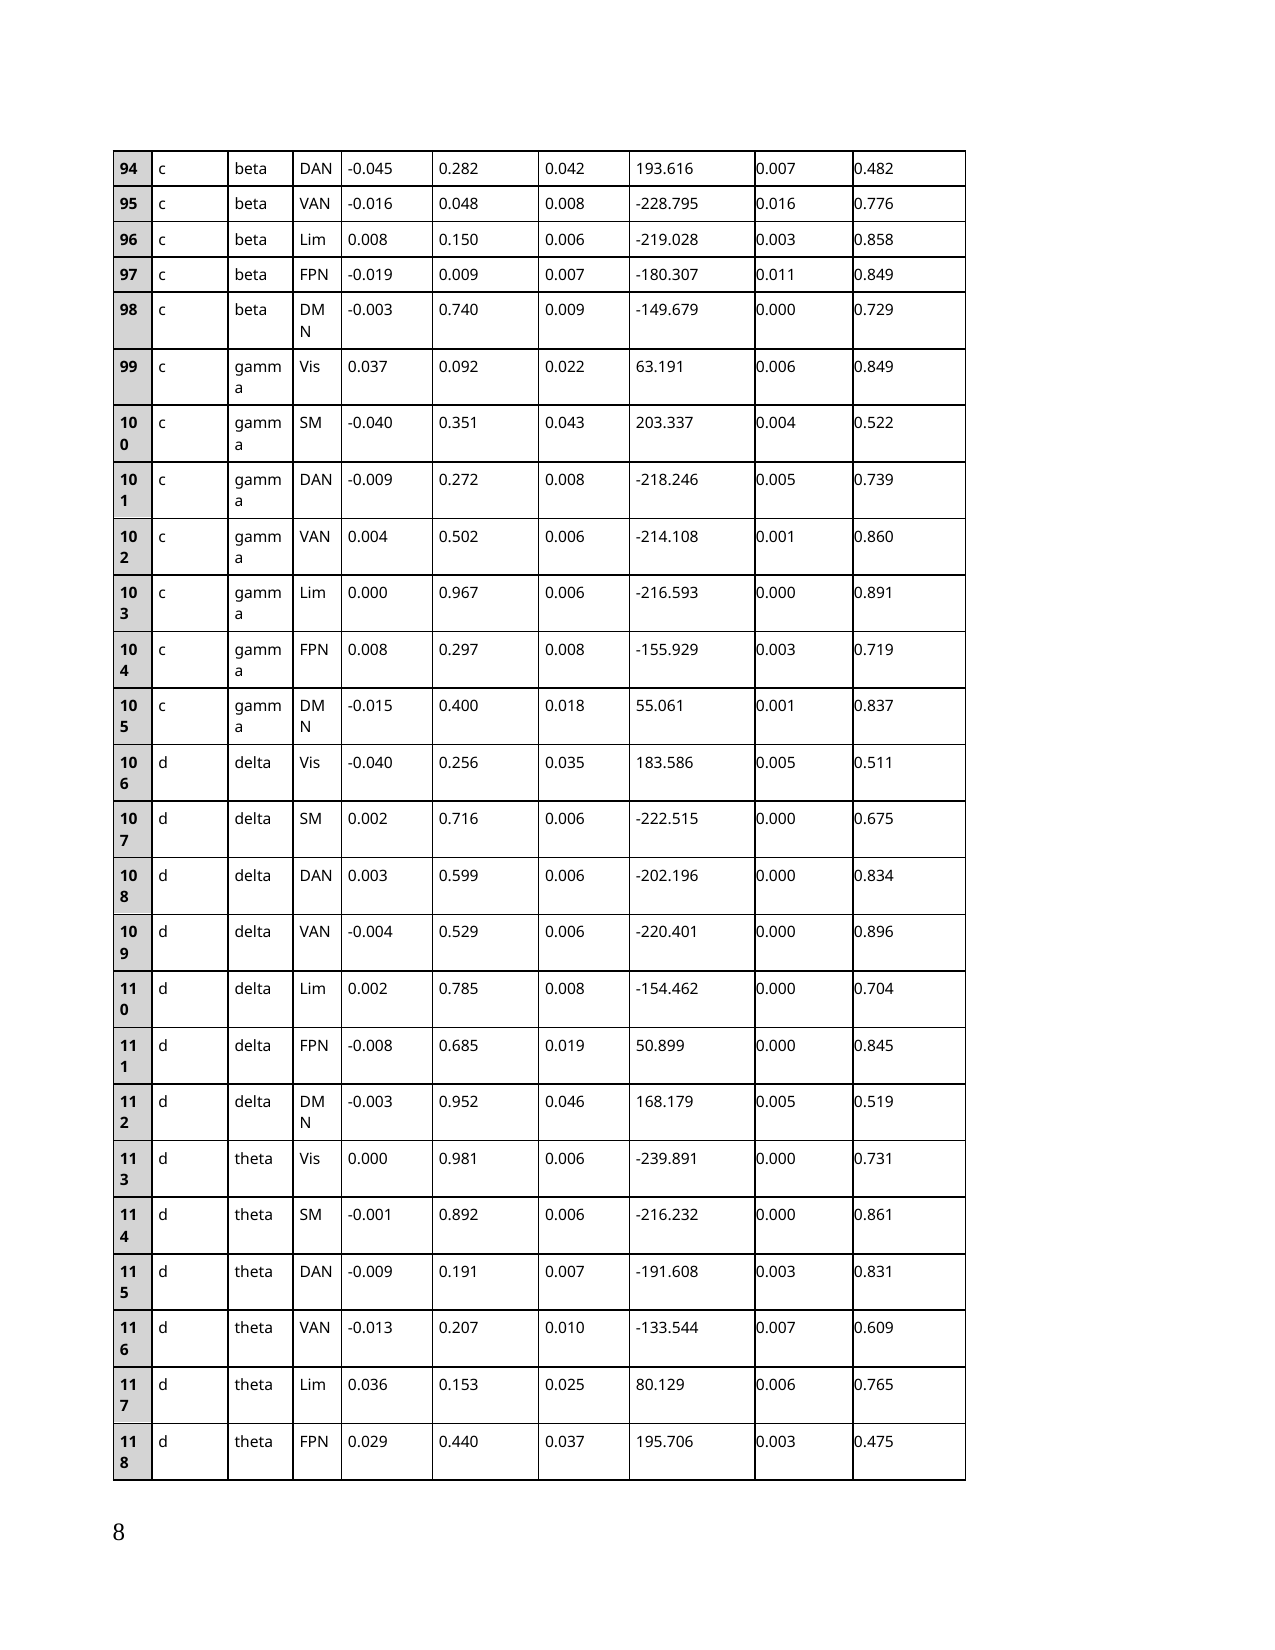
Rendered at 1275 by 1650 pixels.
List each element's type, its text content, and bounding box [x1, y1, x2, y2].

table_cell 0.042 [539, 152, 629, 185]
table_cell -0.003 [342, 1085, 432, 1140]
table_cell 0.000 [756, 1028, 852, 1083]
table_cell 97 [114, 258, 151, 291]
table_cell 0.704 [854, 972, 965, 1027]
table_cell 95 [114, 187, 151, 221]
table_cell 0.529 [433, 915, 538, 970]
table_cell 0.150 [433, 222, 538, 256]
table_cell 0.006 [539, 802, 629, 857]
table_cell -180.307 [630, 258, 754, 291]
table_cell 0.765 [854, 1368, 965, 1422]
table_cell 0.005 [756, 463, 852, 517]
table_cell d [153, 1141, 227, 1196]
table_cell d [153, 1085, 227, 1140]
table_cell 96 [114, 222, 151, 256]
table_cell 105 [114, 689, 151, 744]
table_cell 0.008 [539, 632, 629, 687]
table_cell 0.006 [539, 576, 629, 631]
table_cell -219.028 [630, 222, 754, 256]
table_cell theta [229, 1368, 292, 1422]
table_cell 0.006 [539, 519, 629, 574]
table_cell -0.008 [342, 1028, 432, 1083]
table_cell 0.297 [433, 632, 538, 687]
table_cell 0.739 [854, 463, 965, 517]
table_cell c [153, 632, 227, 687]
table_cell 94 [114, 152, 151, 185]
table_cell 0.011 [756, 258, 852, 291]
table_cell c [153, 350, 227, 404]
table_cell 0.400 [433, 689, 538, 744]
table_cell 0.018 [539, 689, 629, 744]
table_cell 0.256 [433, 745, 538, 800]
table_cell 0.860 [854, 519, 965, 574]
table_cell Lim [294, 576, 341, 631]
table_cell 0.001 [756, 689, 852, 744]
table_cell 0.003 [756, 1424, 852, 1479]
table_cell DAN [294, 463, 341, 517]
table_cell 0.952 [433, 1085, 538, 1140]
table_cell delta [229, 1085, 292, 1140]
table_cell -154.462 [630, 972, 754, 1027]
table_cell VAN [294, 187, 341, 221]
table_cell 0.008 [342, 632, 432, 687]
table_cell d [153, 1028, 227, 1083]
table_cell 0.482 [854, 152, 965, 185]
table_cell c [153, 406, 227, 461]
table_cell Vis [294, 745, 341, 800]
table_cell 0.599 [433, 858, 538, 913]
table_cell 0.519 [854, 1085, 965, 1140]
table_cell VAN [294, 1311, 341, 1366]
table_cell 193.616 [630, 152, 754, 185]
table_cell 80.129 [630, 1368, 754, 1422]
table_cell 0.000 [756, 802, 852, 857]
table_cell 0.675 [854, 802, 965, 857]
table_cell 0.003 [756, 632, 852, 687]
table_cell 0.849 [854, 258, 965, 291]
table_cell 0.000 [342, 1141, 432, 1196]
table_cell 110 [114, 972, 151, 1027]
table_cell 0.719 [854, 632, 965, 687]
table_cell -133.544 [630, 1311, 754, 1366]
table_cell SM [294, 406, 341, 461]
table_cell Lim [294, 222, 341, 256]
table_cell 115 [114, 1255, 151, 1309]
table_cell 0.004 [342, 519, 432, 574]
table_cell d [153, 972, 227, 1027]
table_cell 0.191 [433, 1255, 538, 1309]
table_cell 0.272 [433, 463, 538, 517]
table_cell FPN [294, 258, 341, 291]
table_cell -0.016 [342, 187, 432, 221]
table_cell 102 [114, 519, 151, 574]
table_cell -222.515 [630, 802, 754, 857]
table_cell DAN [294, 152, 341, 185]
table_cell -0.009 [342, 1255, 432, 1309]
table_cell 0.002 [342, 972, 432, 1027]
table_cell 0.004 [756, 406, 852, 461]
table_cell 0.740 [433, 293, 538, 348]
table_cell delta [229, 972, 292, 1027]
table_cell Lim [294, 1368, 341, 1422]
table_cell 183.586 [630, 745, 754, 800]
table_cell 0.000 [756, 1198, 852, 1253]
table_cell gamma [229, 519, 292, 574]
table_cell c [153, 222, 227, 256]
table_cell theta [229, 1311, 292, 1366]
table_cell 0.007 [756, 152, 852, 185]
table_cell 55.061 [630, 689, 754, 744]
table_cell 108 [114, 858, 151, 913]
table_cell c [153, 689, 227, 744]
table_cell 0.006 [539, 915, 629, 970]
table_cell 0.502 [433, 519, 538, 574]
table_cell 0.685 [433, 1028, 538, 1083]
table_cell gamma [229, 463, 292, 517]
table_cell SM [294, 802, 341, 857]
table_cell 0.845 [854, 1028, 965, 1083]
table_cell delta [229, 745, 292, 800]
table_cell 0.716 [433, 802, 538, 857]
table_cell -202.196 [630, 858, 754, 913]
table_cell 0.834 [854, 858, 965, 913]
table_cell c [153, 293, 227, 348]
table_cell d [153, 858, 227, 913]
table_cell 117 [114, 1368, 151, 1422]
table_cell c [153, 187, 227, 221]
table_cell 114 [114, 1198, 151, 1253]
table_cell -220.401 [630, 915, 754, 970]
table_cell -0.019 [342, 258, 432, 291]
table_cell Vis [294, 350, 341, 404]
table_cell theta [229, 1198, 292, 1253]
table_cell 101 [114, 463, 151, 517]
table_cell VAN [294, 915, 341, 970]
table_cell 0.440 [433, 1424, 538, 1479]
table_cell theta [229, 1141, 292, 1196]
table_cell beta [229, 152, 292, 185]
table_cell 0.831 [854, 1255, 965, 1309]
table_cell 0.967 [433, 576, 538, 631]
table_cell 0.000 [342, 576, 432, 631]
table_cell 0.003 [756, 222, 852, 256]
table_cell 168.179 [630, 1085, 754, 1140]
table_cell 0.000 [756, 915, 852, 970]
table_cell 0.837 [854, 689, 965, 744]
table_cell 0.731 [854, 1141, 965, 1196]
table_cell c [153, 258, 227, 291]
table_cell 0.003 [756, 1255, 852, 1309]
table_cell 0.008 [539, 972, 629, 1027]
table_cell VAN [294, 519, 341, 574]
table_cell 0.005 [756, 745, 852, 800]
table_cell DAN [294, 858, 341, 913]
table_cell 0.522 [854, 406, 965, 461]
table_cell 0.035 [539, 745, 629, 800]
table_cell 0.785 [433, 972, 538, 1027]
table_cell 0.008 [539, 463, 629, 517]
table_cell 0.010 [539, 1311, 629, 1366]
table_cell 195.706 [630, 1424, 754, 1479]
table_cell 0.609 [854, 1311, 965, 1366]
table_cell -0.040 [342, 406, 432, 461]
table_cell 0.006 [756, 1368, 852, 1422]
table_cell beta [229, 258, 292, 291]
table_cell 0.475 [854, 1424, 965, 1479]
table_cell 0.008 [342, 222, 432, 256]
table_cell 0.000 [756, 293, 852, 348]
table_cell 0.009 [433, 258, 538, 291]
table_cell FPN [294, 1028, 341, 1083]
table_cell 0.046 [539, 1085, 629, 1140]
table_cell -0.040 [342, 745, 432, 800]
table_cell 0.003 [342, 858, 432, 913]
table_cell d [153, 1368, 227, 1422]
table_cell 0.006 [756, 350, 852, 404]
table_cell FPN [294, 632, 341, 687]
table_cell Lim [294, 972, 341, 1027]
table_cell DMN [294, 1085, 341, 1140]
table_cell delta [229, 802, 292, 857]
table_cell 0.006 [539, 222, 629, 256]
table_cell 0.351 [433, 406, 538, 461]
table_cell theta [229, 1424, 292, 1479]
table_cell 0.858 [854, 222, 965, 256]
table_cell DAN [294, 1255, 341, 1309]
table_cell 0.001 [756, 519, 852, 574]
table_cell 0.005 [756, 1085, 852, 1140]
table_cell -0.003 [342, 293, 432, 348]
table_cell 0.282 [433, 152, 538, 185]
table_cell 104 [114, 632, 151, 687]
table_cell 0.153 [433, 1368, 538, 1422]
table_cell delta [229, 1028, 292, 1083]
table_cell 98 [114, 293, 151, 348]
table_cell -216.232 [630, 1198, 754, 1253]
table_cell 0.002 [342, 802, 432, 857]
table_cell 103 [114, 576, 151, 631]
table_cell 0.000 [756, 576, 852, 631]
table_cell -216.593 [630, 576, 754, 631]
table_cell 0.891 [854, 576, 965, 631]
table_cell -228.795 [630, 187, 754, 221]
table_cell d [153, 802, 227, 857]
table_cell 0.022 [539, 350, 629, 404]
table_cell delta [229, 915, 292, 970]
table_cell 0.007 [539, 258, 629, 291]
table_cell 107 [114, 802, 151, 857]
table_cell 0.207 [433, 1311, 538, 1366]
table_cell 118 [114, 1424, 151, 1479]
table_cell 111 [114, 1028, 151, 1083]
table_cell 63.191 [630, 350, 754, 404]
table_cell gamma [229, 406, 292, 461]
table_cell 0.043 [539, 406, 629, 461]
table_cell d [153, 1198, 227, 1253]
table_cell beta [229, 187, 292, 221]
table_cell 100 [114, 406, 151, 461]
table_cell 0.007 [539, 1255, 629, 1309]
table_cell beta [229, 293, 292, 348]
table_cell d [153, 1424, 227, 1479]
table_cell -149.679 [630, 293, 754, 348]
table_cell 0.007 [756, 1311, 852, 1366]
table_cell gamma [229, 689, 292, 744]
table_cell 0.511 [854, 745, 965, 800]
table_cell gamma [229, 576, 292, 631]
table_cell -239.891 [630, 1141, 754, 1196]
table_cell Vis [294, 1141, 341, 1196]
table_cell 0.981 [433, 1141, 538, 1196]
table_cell 0.776 [854, 187, 965, 221]
table_cell 0.037 [342, 350, 432, 404]
table_cell 50.899 [630, 1028, 754, 1083]
table_cell 0.029 [342, 1424, 432, 1479]
table_cell 0.000 [756, 972, 852, 1027]
table_cell 0.025 [539, 1368, 629, 1422]
table_cell 0.000 [756, 1141, 852, 1196]
table_cell 0.048 [433, 187, 538, 221]
table_cell 0.009 [539, 293, 629, 348]
table_cell 0.849 [854, 350, 965, 404]
table_cell 112 [114, 1085, 151, 1140]
table_cell -0.045 [342, 152, 432, 185]
table_cell 0.019 [539, 1028, 629, 1083]
table_cell 0.008 [539, 187, 629, 221]
table_cell -0.015 [342, 689, 432, 744]
table_cell 203.337 [630, 406, 754, 461]
table_cell beta [229, 222, 292, 256]
table_cell c [153, 463, 227, 517]
table_cell 0.016 [756, 187, 852, 221]
table_cell 109 [114, 915, 151, 970]
table_cell 116 [114, 1311, 151, 1366]
table_cell DMN [294, 293, 341, 348]
table_cell -218.246 [630, 463, 754, 517]
table_cell -155.929 [630, 632, 754, 687]
table_cell 0.000 [756, 858, 852, 913]
table_cell c [153, 519, 227, 574]
table_cell -0.013 [342, 1311, 432, 1366]
table_cell 0.006 [539, 1141, 629, 1196]
table_cell SM [294, 1198, 341, 1253]
table_cell d [153, 1255, 227, 1309]
table_cell 113 [114, 1141, 151, 1196]
table_cell c [153, 576, 227, 631]
table_cell 0.892 [433, 1198, 538, 1253]
table_cell c [153, 152, 227, 185]
table_cell gamma [229, 350, 292, 404]
table_cell 99 [114, 350, 151, 404]
table_cell gamma [229, 632, 292, 687]
table_cell d [153, 915, 227, 970]
table_cell 0.729 [854, 293, 965, 348]
table_cell delta [229, 858, 292, 913]
table_cell FPN [294, 1424, 341, 1479]
table_cell 0.092 [433, 350, 538, 404]
table_cell -0.004 [342, 915, 432, 970]
table_cell -214.108 [630, 519, 754, 574]
table_cell -0.001 [342, 1198, 432, 1253]
table_cell 0.036 [342, 1368, 432, 1422]
table_cell 0.006 [539, 858, 629, 913]
table_cell 0.896 [854, 915, 965, 970]
table_cell -0.009 [342, 463, 432, 517]
table_cell DMN [294, 689, 341, 744]
table_cell 0.861 [854, 1198, 965, 1253]
table_cell d [153, 745, 227, 800]
table_cell 0.037 [539, 1424, 629, 1479]
table_cell 0.006 [539, 1198, 629, 1253]
table_cell theta [229, 1255, 292, 1309]
table_cell -191.608 [630, 1255, 754, 1309]
table_cell d [153, 1311, 227, 1366]
table_cell 106 [114, 745, 151, 800]
